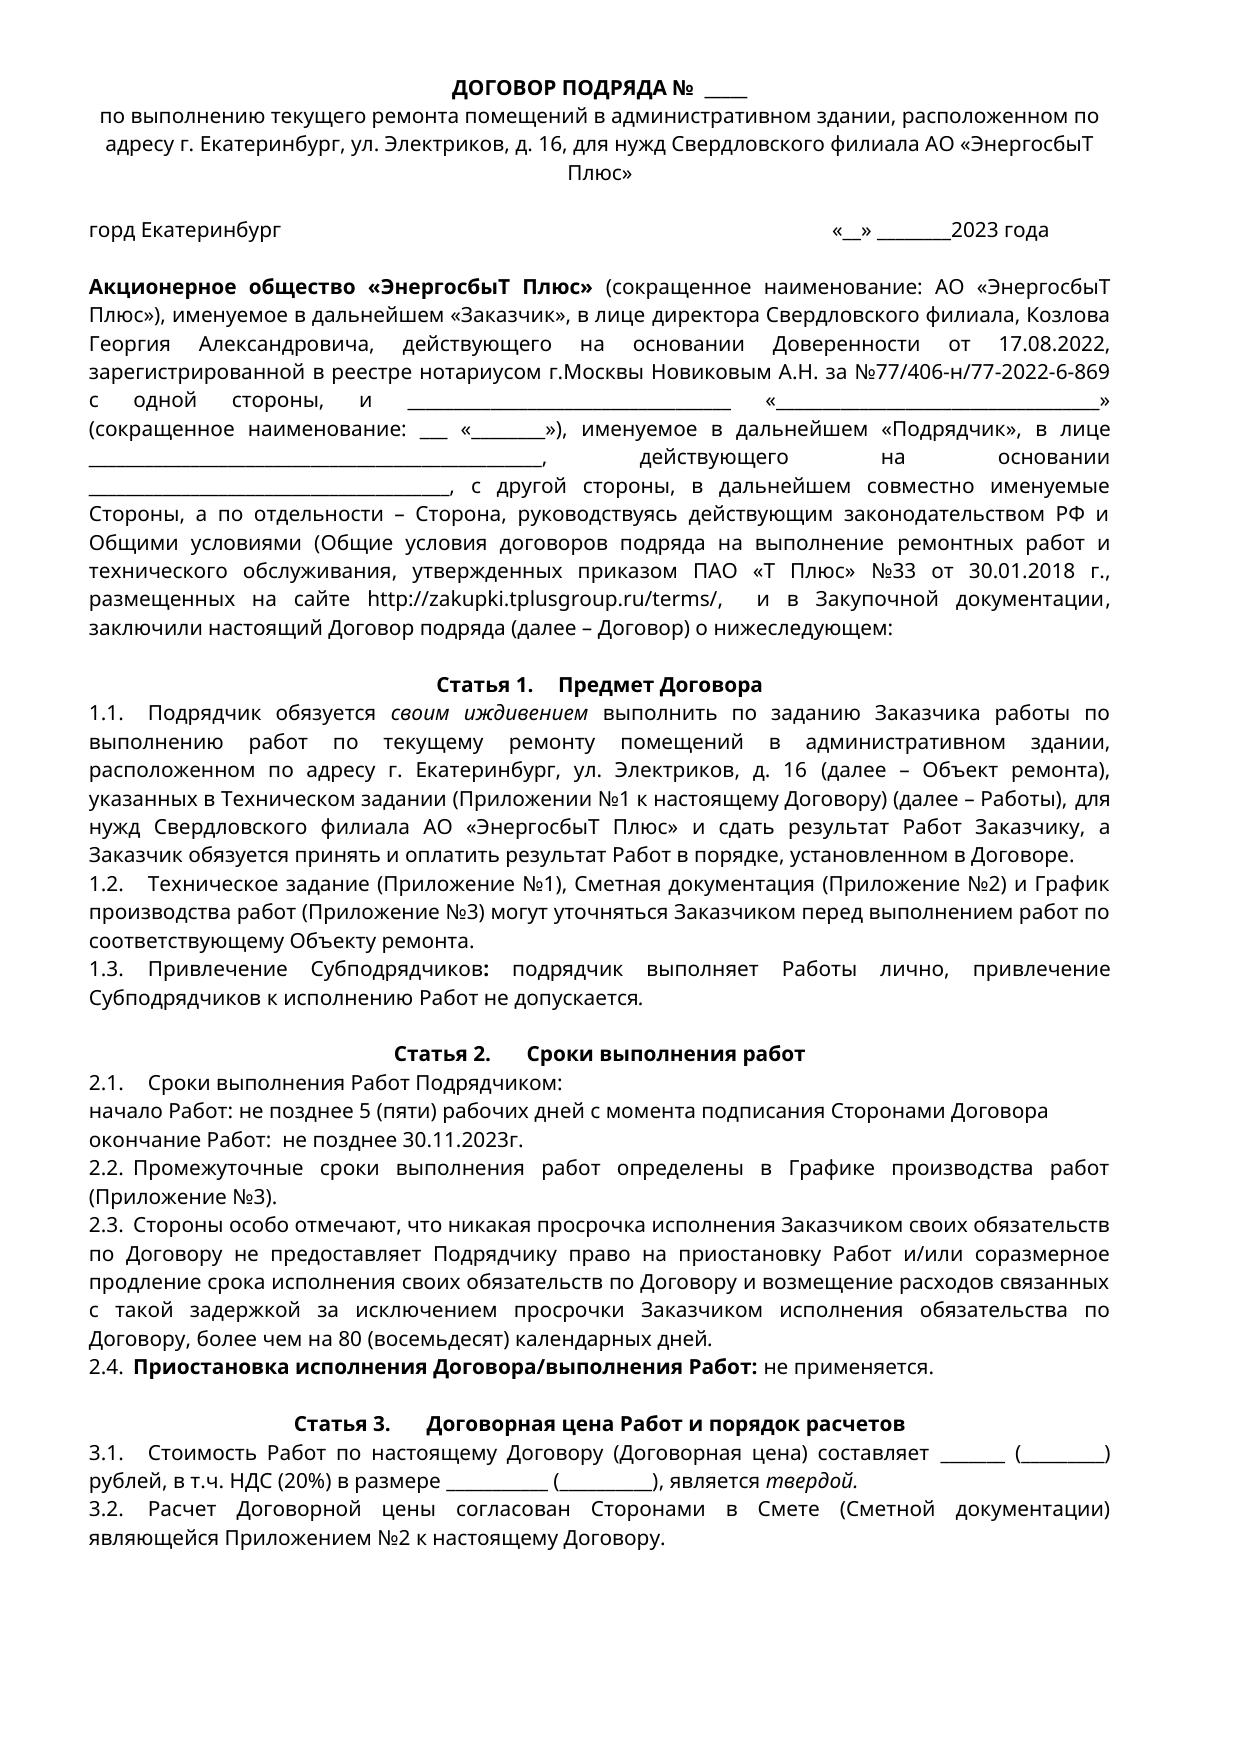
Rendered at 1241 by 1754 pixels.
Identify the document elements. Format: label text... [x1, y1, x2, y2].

list Приостановка исполнения Договора/выполнения Работ: не применяется. [89, 1352, 1111, 1381]
list Сроки выполнения Работ Подрядчиком: [89, 1068, 1111, 1096]
list окончание Работ: не позднее 30.11.2023г. [89, 1125, 1111, 1153]
list Техническое задание (Приложение №1), Сметная документация (Приложение №2) и График производства работ (Приложение №3) могут уточняться Заказчиком перед выполнением работ по соответствующему Объекту ремонта. [89, 869, 1111, 954]
list Стоимость Работ по настоящему Договору (Договорная цена) составляет _______ (_________) рублей, в т.ч. НДС (20%) в размере ___________ (__________), является твердой. [89, 1438, 1111, 1494]
list начало Работ: не позднее 5 (пяти) рабочих дней с момента подписания Сторонами Договора [89, 1096, 1111, 1125]
list Стороны особо отмечают, что никакая просрочка исполнения Заказчиком своих обязательств по Договору не предоставляет Подрядчику право на приостановку Работ и/или соразмерное продление срока исполнения своих обязательств по Договору и возмещение расходов связанных с такой задержкой за исключением просрочки Заказчиком исполнения обязательства по Договору, более чем на 80 (восемьдесят) календарных дней. [89, 1210, 1111, 1352]
list Расчет Договорной цены согласован Сторонами в Смете (Сметной документации) являющейся Приложением №2 к настоящему Договору. [89, 1494, 1111, 1551]
text по выполнению текущего ремонта помещений в административном здании, расположенном по адресу г. Екатеринбург, ул. Электриков, д. 16, для нужд Свердловского филиала АО «ЭнергосбыТ Плюс» [89, 101, 1111, 186]
text Акционерное общество «ЭнергосбыТ Плюс» (сокращенное наименование: АО «ЭнергосбыТ Плюс»), именуемое в дальнейшем «Заказчик», в лице директора Свердловского филиала, Козлова Георгия Александровича, действующего на основании Доверенности от 17.08.2022, зарегистрированной в реестре нотариусом г.Москвы Новиковым А.Н. за №77/406-н/77-2022-6-869 с одной стороны, и ___________________________________ «___________________________________» (сокращенное наименование: ___ «________»), именуемое в дальнейшем «Подрядчик», в лице _________________________________________________, действующего на основании _______________________________________, с другой стороны, в дальнейшем совместно именуемые Стороны, а по отдельности – Сторона, руководствуясь действующим законодательством РФ и Общими условиями (Общие условия договоров подряда на выполнение ремонтных работ и технического обслуживания, утвержденных приказом ПАО «Т Плюс» №33 от 30.01.2018 г., размещенных на сайте http://zakupki.tplusgroup.ru/terms/, и в Закупочной документации, заключили настоящий Договор подряда (далее – Договор) о нижеследующем: [89, 272, 1111, 641]
text горд Екатеринбург «__» ________2023 года [89, 215, 1111, 243]
list Предмет Договора [89, 670, 1111, 698]
text Договор подряда № _____ [89, 73, 1111, 101]
list Подрядчик обязуется своим иждивением выполнить по заданию Заказчика работы по выполнению работ по текущему ремонту помещений в административном здании, расположенном по адресу г. Екатеринбург, ул. Электриков, д. 16 (далее – Объект ремонта), указанных в Техническом задании (Приложении №1 к настоящему Договору) (далее – Работы), для нужд Свердловского филиала АО «ЭнергосбыТ Плюс» и сдать результат Работ Заказчику, а Заказчик обязуется принять и оплатить результат Работ в порядке, установленном в Договоре. [89, 698, 1111, 869]
list Привлечение Субподрядчиков: подрядчик выполняет Работы лично, привлечение Субподрядчиков к исполнению Работ не допускается. [89, 954, 1111, 1011]
list Сроки выполнения работ [89, 1039, 1111, 1068]
list Промежуточные сроки выполнения работ определены в Графике производства работ (Приложение №3). [89, 1153, 1111, 1210]
list Договорная цена Работ и порядок расчетов [89, 1409, 1111, 1438]
